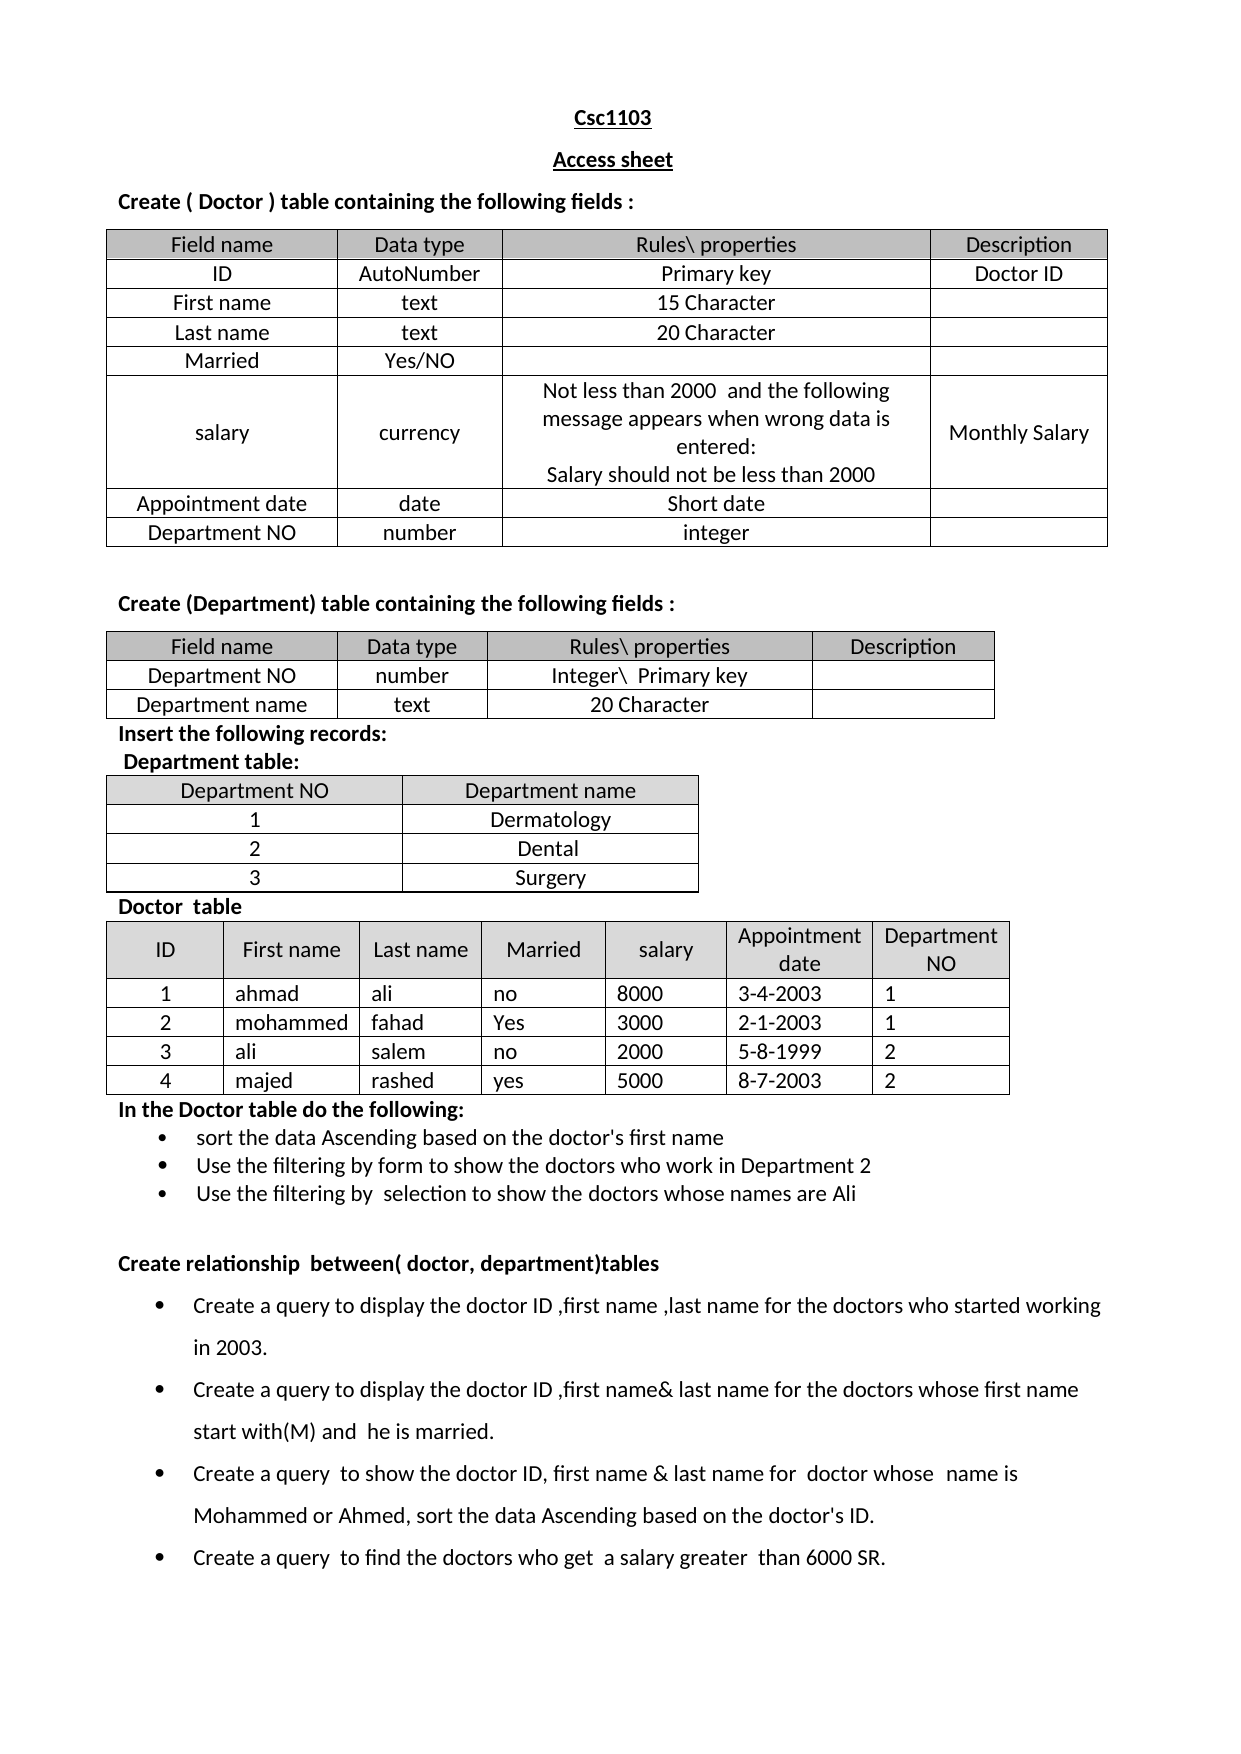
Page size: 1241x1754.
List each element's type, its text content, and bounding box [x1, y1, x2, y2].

table_cell Doctor ID [931, 260, 1107, 287]
table_header Rules\ properties [503, 230, 930, 258]
table_cell Dental [403, 834, 698, 862]
table_cell currency [338, 376, 502, 488]
table_cell Department NO [107, 661, 337, 689]
table_cell Department name [107, 690, 337, 718]
table_header Description [813, 632, 994, 660]
table_cell rashed [360, 1066, 481, 1094]
table_cell text [338, 690, 487, 718]
text Create relationship between( doctor, department)tables [118, 1249, 1107, 1277]
table_cell [931, 318, 1107, 346]
table_cell First name [107, 289, 337, 317]
table_cell number [338, 661, 487, 689]
table_cell Department NO [107, 518, 337, 546]
table_header Rules\ properties [488, 632, 812, 660]
table_cell Last name [107, 318, 337, 346]
table_cell 2 [873, 1066, 1009, 1094]
table_cell 3 [107, 1037, 223, 1065]
list Create a query to display the doctor ID ,first name ,last name for the doctors who started working in 2003. [156, 1291, 1107, 1361]
table_cell ahmad [224, 979, 359, 1007]
text Create (Department) table containing the following fields : [118, 589, 1107, 617]
table_cell Dermatology [403, 805, 698, 833]
table_cell 3-4-2003 [727, 979, 872, 1007]
table_cell 15 Character [503, 289, 930, 317]
table_cell 1 [873, 979, 1009, 1007]
text Department table: [118, 747, 1107, 775]
table_cell ali [224, 1037, 359, 1065]
table_cell salem [360, 1037, 481, 1065]
table_header Description [931, 230, 1107, 258]
list Create a query to display the doctor ID ,first name& last name for the doctors whose first name start with(M) and he is married. [156, 1375, 1107, 1445]
table_cell 3 [107, 864, 402, 891]
table_cell Primary key [503, 260, 930, 287]
table_cell 2 [107, 834, 402, 862]
table_cell no [482, 1037, 605, 1065]
table_cell 2000 [606, 1037, 726, 1065]
list Use the filtering by form to show the doctors who work in Department 2 [159, 1151, 1107, 1179]
table_header Field name [107, 632, 337, 660]
table_cell 8-7-2003 [727, 1066, 872, 1094]
table_header Data type [338, 632, 487, 660]
table_cell [931, 489, 1107, 517]
table_cell 20 Character [488, 690, 812, 718]
table_cell AutoNumber [338, 260, 502, 287]
table_header Data type [338, 230, 502, 258]
table_cell Appointment date [107, 489, 337, 517]
table_cell integer [503, 518, 930, 546]
table_cell [931, 347, 1107, 375]
table_cell Short date [503, 489, 930, 517]
table_cell Yes [482, 1008, 605, 1036]
table_cell Monthly Salary [931, 376, 1107, 488]
table_header ID [107, 922, 223, 978]
table_cell Integer\ Primary key [488, 661, 812, 689]
table_header Department name [403, 776, 698, 804]
table_cell majed [224, 1066, 359, 1094]
table_header Department NO [107, 776, 402, 804]
table_cell [813, 661, 994, 689]
text In the Doctor table do the following: [118, 1095, 1107, 1123]
table_header Department NO [873, 922, 1009, 978]
table_cell text [338, 289, 502, 317]
table_cell date [338, 489, 502, 517]
table_cell 2 [873, 1037, 1009, 1065]
text Insert the following records: [118, 719, 1107, 747]
table_cell number [338, 518, 502, 546]
table_header Married [482, 922, 605, 978]
table_cell 4 [107, 1066, 223, 1094]
table_header Field name [107, 230, 337, 258]
table_header First name [224, 922, 359, 978]
text Doctor table [118, 892, 1107, 921]
text Create ( Doctor ) table containing the following fields : [118, 187, 1107, 215]
table_cell 5-8-1999 [727, 1037, 872, 1065]
table_cell 1 [107, 805, 402, 833]
list sort the data Ascending based on the doctor's first name [159, 1123, 1107, 1151]
list Create a query to show the doctor ID, first name & last name for doctor whose name is Mohammed or Ahmed, sort the data Ascending based on the doctor's ID. [156, 1459, 1107, 1529]
table_cell [931, 518, 1107, 546]
table_cell 3000 [606, 1008, 726, 1036]
table_cell Yes/NO [338, 347, 502, 375]
table_cell yes [482, 1066, 605, 1094]
table_cell 1 [873, 1008, 1009, 1036]
table_cell 2 [107, 1008, 223, 1036]
text Csc1103 [118, 103, 1107, 131]
table_cell Married [107, 347, 337, 375]
table_cell 20 Character [503, 318, 930, 346]
table_cell 1 [107, 979, 223, 1007]
table_cell 2-1-2003 [727, 1008, 872, 1036]
table_cell Not less than 2000 and the following message appears when wrong data is entered: Salary should not be less than 2000 [503, 376, 930, 488]
table_cell ali [360, 979, 481, 1007]
table_cell 5000 [606, 1066, 726, 1094]
table_cell ID [107, 260, 337, 287]
table_cell fahad [360, 1008, 481, 1036]
table_cell no [482, 979, 605, 1007]
list Use the filtering by selection to show the doctors whose names are Ali [159, 1179, 1107, 1207]
table_cell salary [107, 376, 337, 488]
table_header salary [606, 922, 726, 978]
table_cell 8000 [606, 979, 726, 1007]
list Create a query to find the doctors who get a salary greater than 6000 SR. [156, 1543, 1107, 1571]
text Access sheet [118, 145, 1107, 173]
table_cell text [338, 318, 502, 346]
table_cell [503, 347, 930, 375]
table_cell [813, 690, 994, 718]
table_header Appointment date [727, 922, 872, 978]
table_cell [931, 289, 1107, 317]
table_cell mohammed [224, 1008, 359, 1036]
table_cell Surgery [403, 864, 698, 891]
table_header Last name [360, 922, 481, 978]
